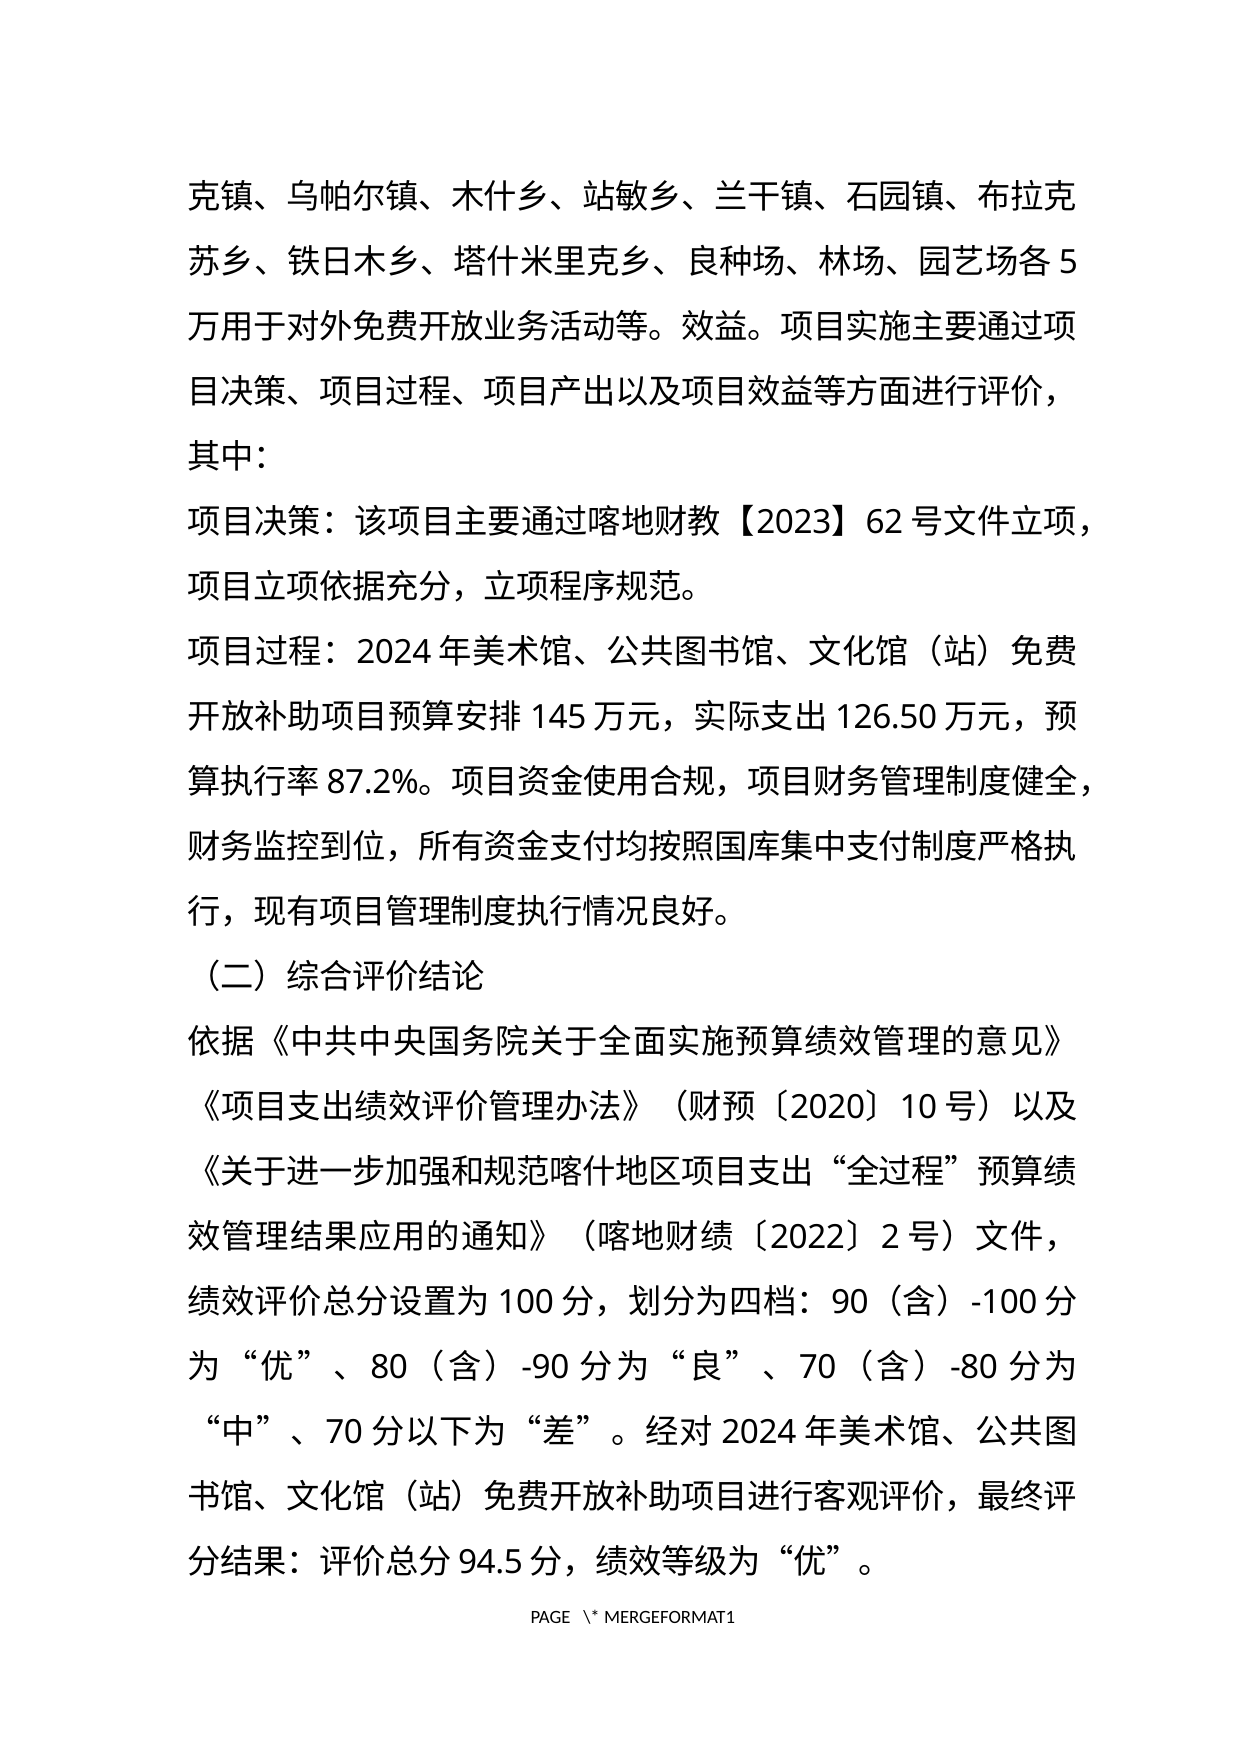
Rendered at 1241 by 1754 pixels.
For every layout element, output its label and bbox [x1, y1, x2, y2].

text [187, 162, 1078, 1592]
